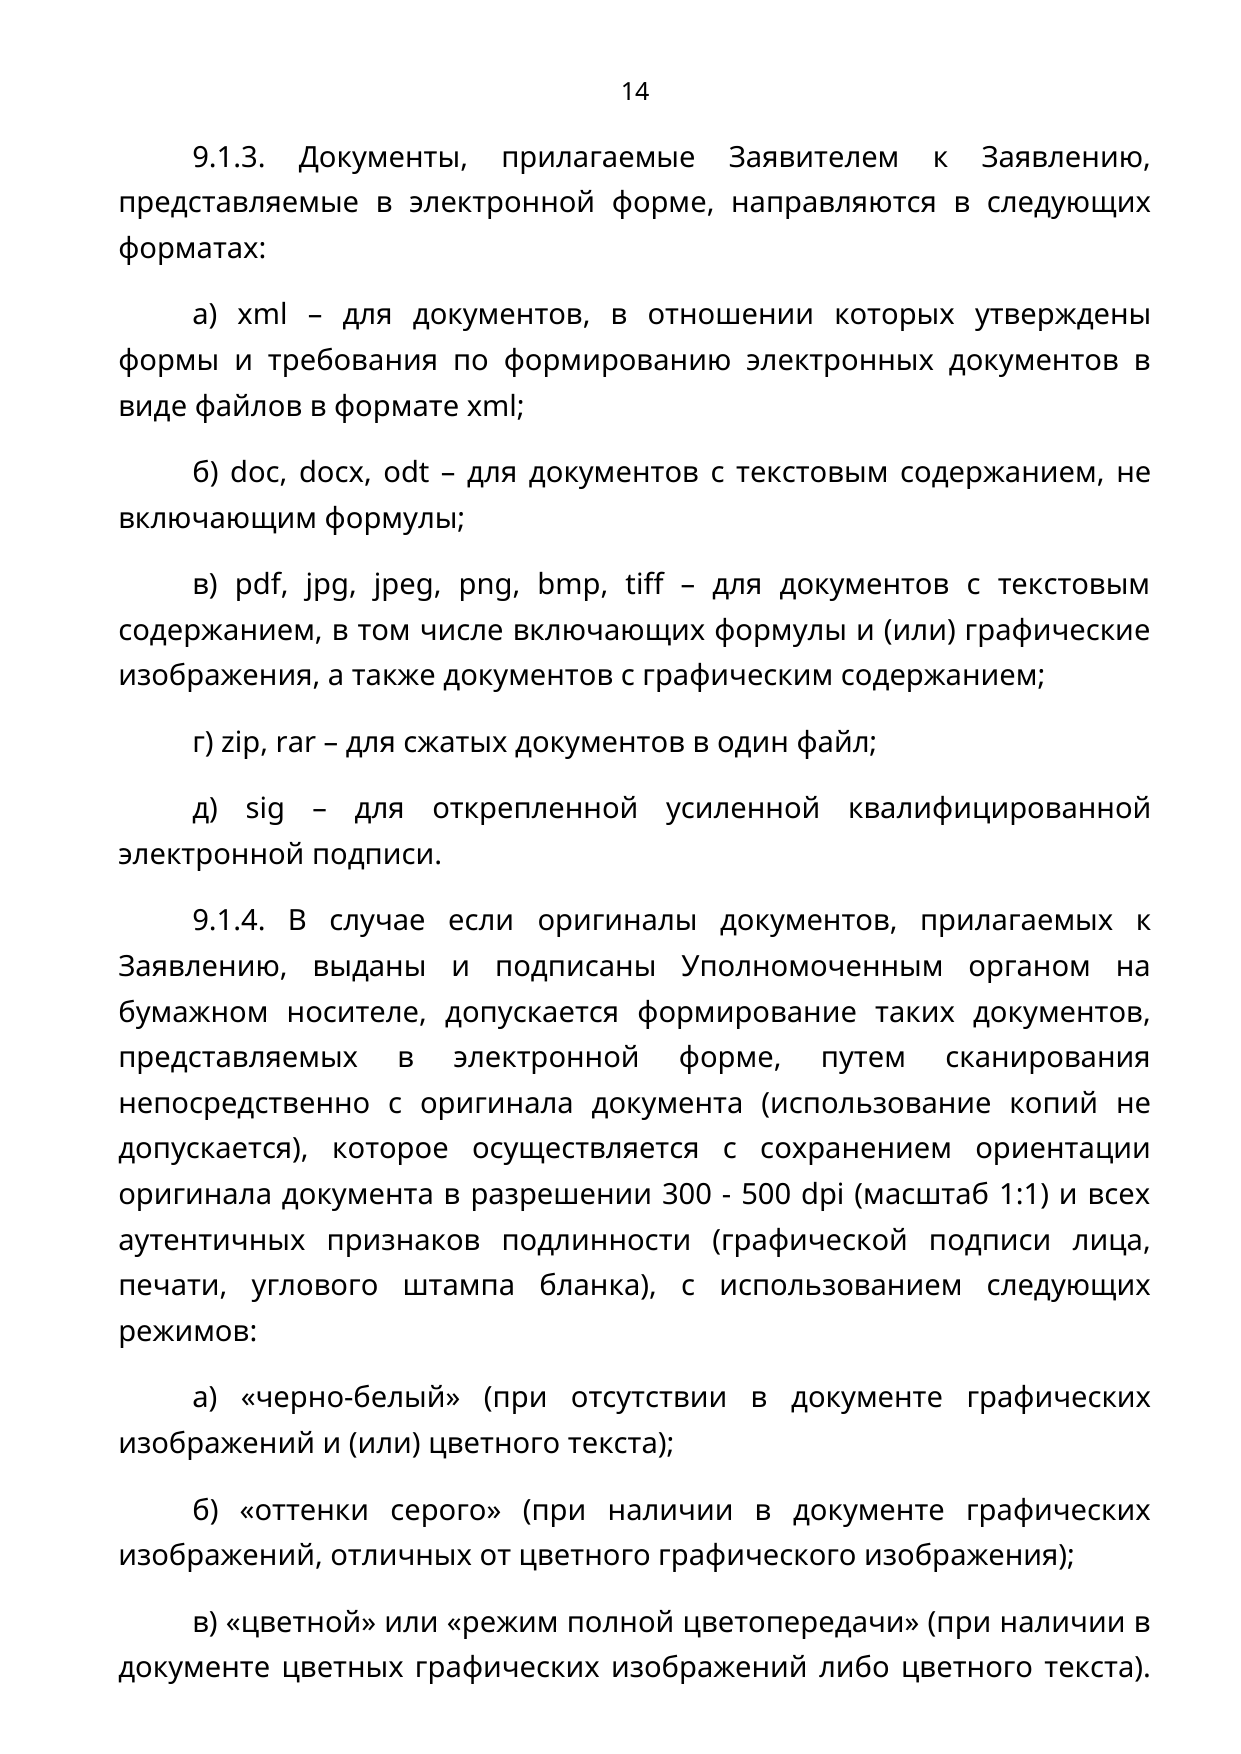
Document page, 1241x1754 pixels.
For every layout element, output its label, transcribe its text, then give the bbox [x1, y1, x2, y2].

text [118, 1601, 1152, 1686]
text в) pdf, jpg, jpeg, png, bmp, tiff – для документов с текстовым содержанием, в том числе включающих формулы и (или) графические изображения, а также документов с графическим содержанием; [118, 563, 1152, 694]
text а) xml – для документов, в отношении которых утверждены формы и требования по формированию электронных документов в виде файлов в формате xml; [118, 293, 1152, 424]
text б) doc, docx, odt – для документов с текстовым содержанием, не включающим формулы; [118, 451, 1152, 537]
text 9.1.3. Документы, прилагаемые Заявителем к Заявлению, представляемые в электронной форме, направляются в следующих форматах: [118, 136, 1152, 267]
text а) «черно-белый» (при отсутствии в документе графических изображений и (или) цветного текста); [118, 1377, 1152, 1462]
text г) zip, rar – для сжатых документов в один файл; [118, 721, 1152, 761]
text 9.1.4. В случае если оригиналы документов, прилагаемых к Заявлению, выданы и подписаны Уполномоченным органом на бумажном носителе, допускается формирование таких документов, представляемых в электронной форме, путем сканирования непосредственно с оригинала документа (использование копий не допускается), которое осуществляется с сохранением ориентации оригинала документа в разрешении 300 - 500 dpi (масштаб 1:1) и всех аутентичных признаков подлинности (графической подписи лица, печати, углового штампа бланка), с использованием следующих режимов: [118, 899, 1152, 1350]
text д) sig – для открепленной усиленной квалифицированной электронной подписи. [118, 787, 1152, 873]
text б) «оттенки серого» (при наличии в документе графических изображений, отличных от цветного графического изображения); [118, 1489, 1152, 1574]
